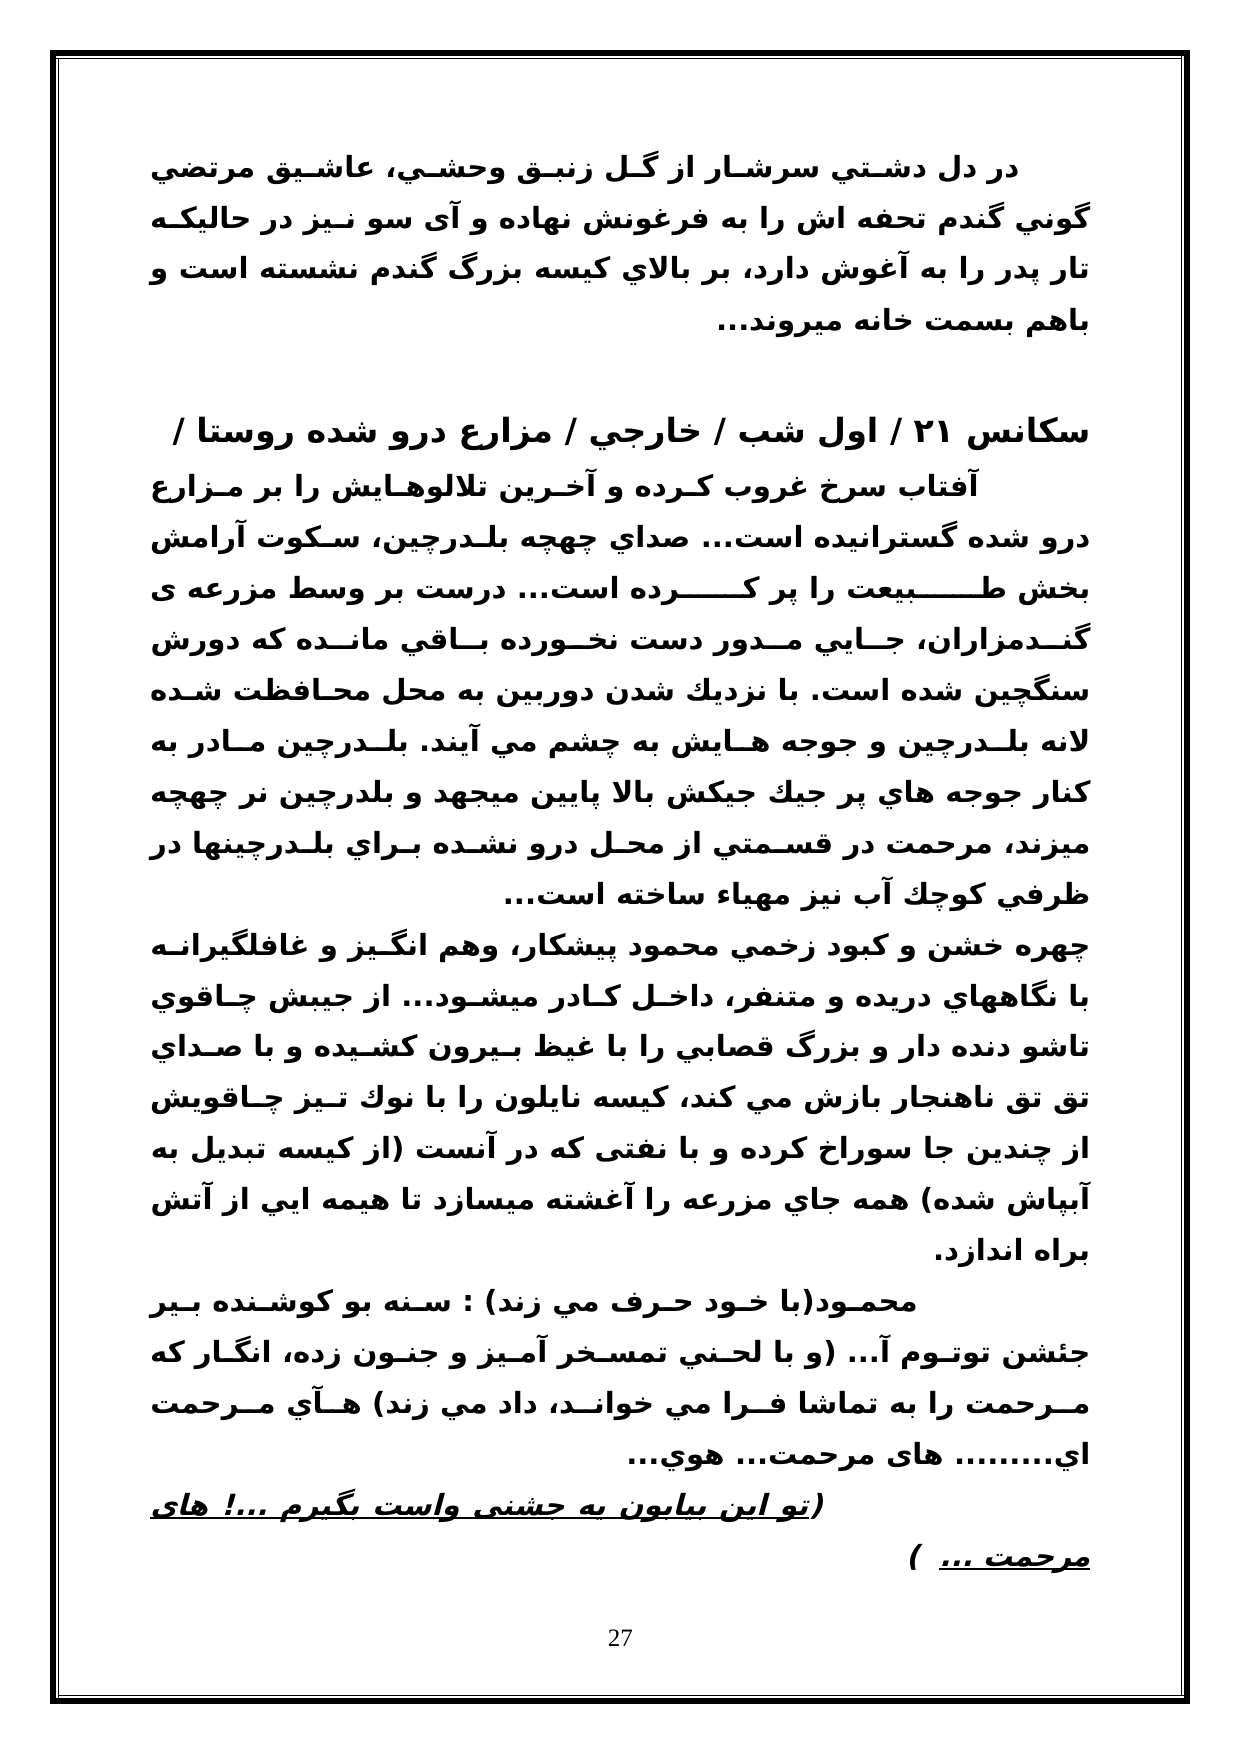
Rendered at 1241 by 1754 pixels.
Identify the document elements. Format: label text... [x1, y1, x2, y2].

text (تو این بیابون يه جشنی واست بگیرم ...! های مرحمت ... ) [150, 1488, 1090, 1573]
text سکانس ۲۱ / اول شب / خارجي / مزارع درو شده روستا / [150, 411, 1090, 450]
text در دل دشتي سرشار از گل زنبق وحشي، عاشیق مرتضي گوني گندم تحفه اش را به فرغونش نهاده و آی سو نيز در حاليكه تار پدر را به آغوش دارد، بر بالاي كيسه بزرگ گندم نشسته است و باهم بسمت خانه میروند... [150, 150, 1090, 337]
text چهره خشن و كبود زخمي محمود پیشکار، وهم انگيز و غافلگيرانه با نگاههاي دريده و متنفر، داخل کادر میشود... از جيبش چاقوي تاشو دنده دار و بزرگ قصابي را با غيظ بيرون كشيده و با صداي تق تق ناهنجار بازش مي كند، كيسه نایلون را با نوك تيز چاقويش از چندين جا سوراخ كرده و با نفتی که در آنست (از كيسه تبديل به آبپاش شده) همه جاي مزرعه را آغشته میسازد تا هيمه ايي از آتش براه اندازد. [150, 928, 1090, 1267]
text محمود(با خود حرف مي زند) :‌ سنه بو كوشنده بير جئشن توتوم آ... (و با لحني تمسخر آميز و جنون زده، انگار كه مرحمت را به تماشا فرا مي خواند، داد مي زند) هآي مرحمت اي......... های مرحمت... هوي... [150, 1284, 1090, 1471]
text آفتاب سرخ غروب كرده و آخرين تلالوهايش را بر مزارع درو شده گسترانیده است... صداي چهچه بلدرچين، سكوت آرامش بخش طبيعت را پر كرده است... درست بر وسط مزرعه ی گندمزاران، جايي مدور دست نخورده باقي مانده كه دورش سنگچين شده است. با نزديك شدن دوربين به محل محافظت شده لانه بلدرچين و جوجه هايش به چشم مي‌ آيند. بلدرچين مادر به كنار جوجه هاي پر جيك جيكش بالا پایین میجهد و بلدرچین نر چهچه ميزند، مرحمت در قسمتي از محل درو نشده براي بلدرچينها در ظرفي كوچك آب نيز مهياء ساخته است... [150, 469, 1090, 911]
